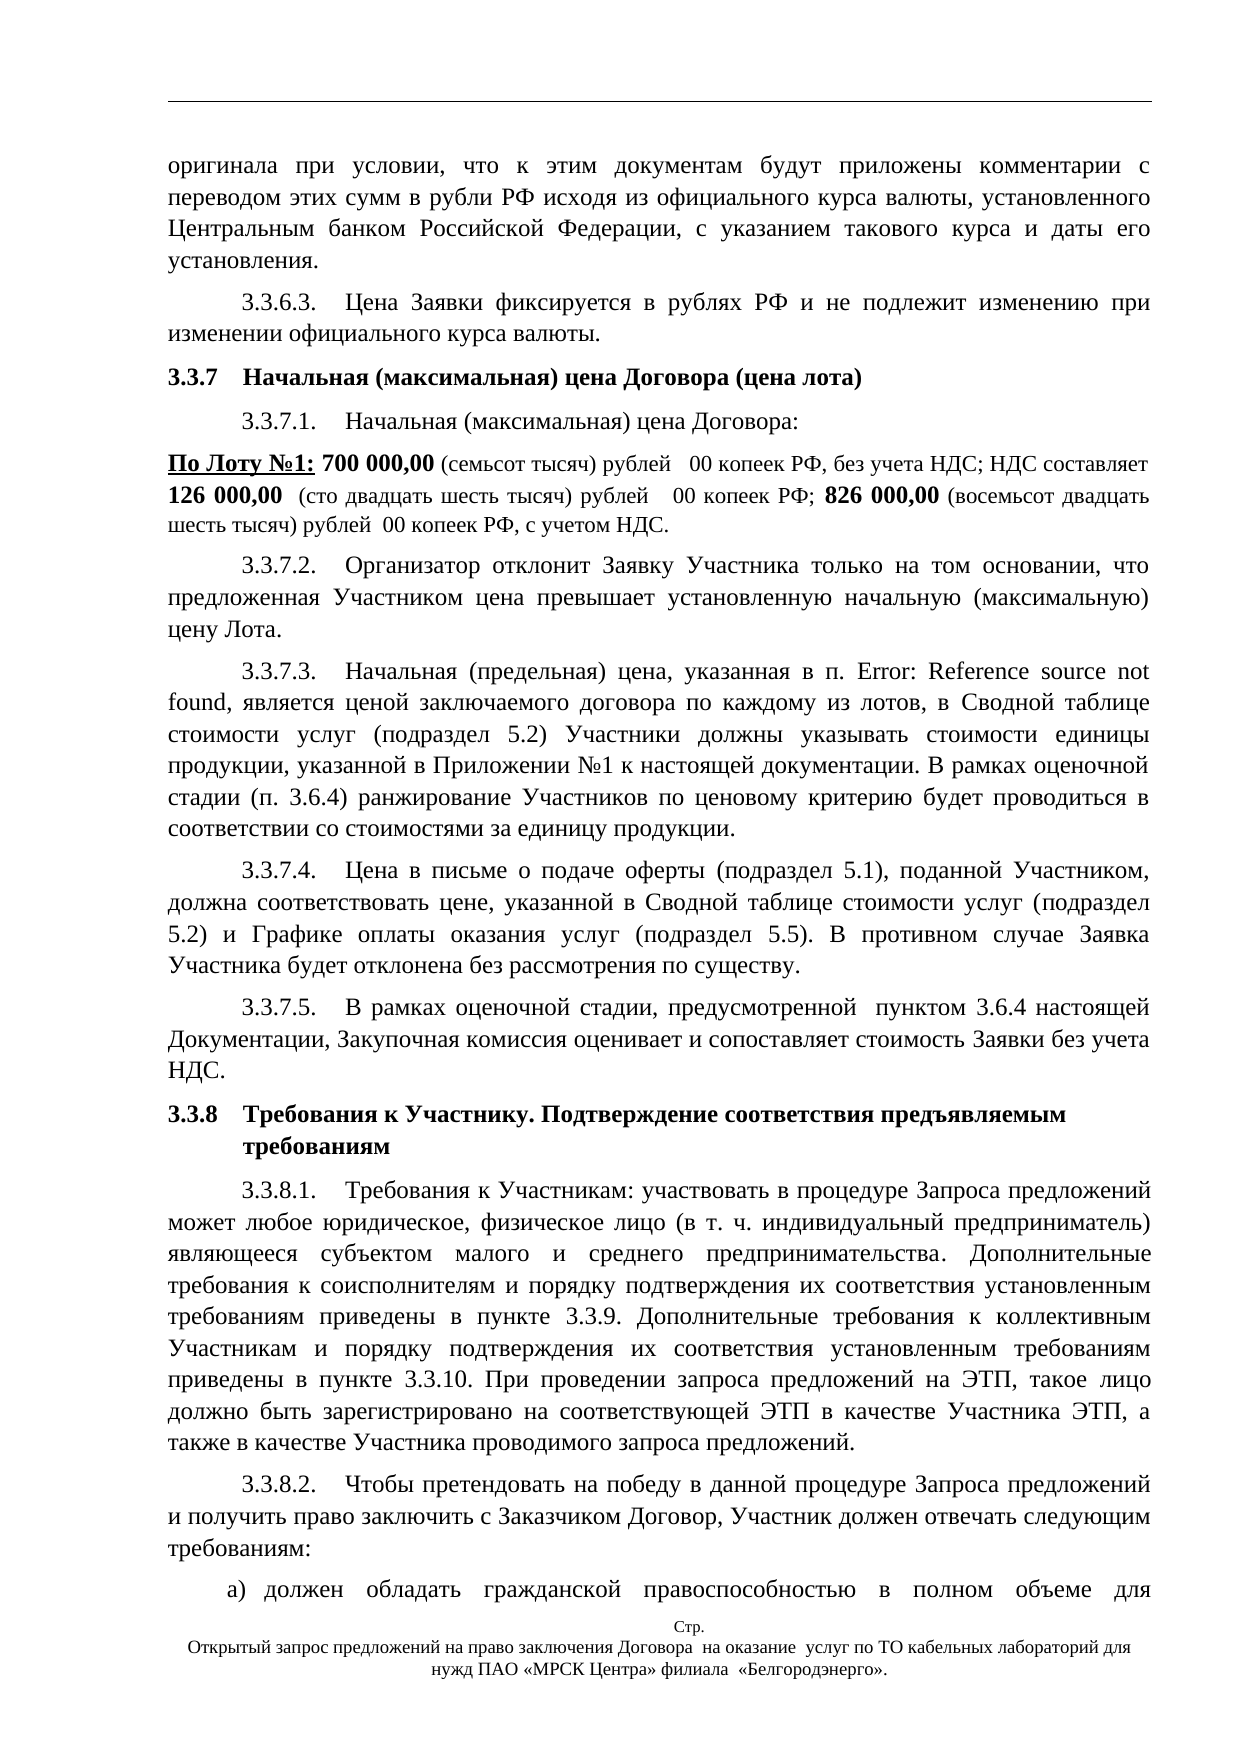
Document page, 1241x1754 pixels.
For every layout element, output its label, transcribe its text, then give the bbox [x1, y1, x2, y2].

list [168, 150, 1152, 273]
subtitle Требования к Участнику. Подтверждение соответствия предъявляемым требованиям [168, 1099, 1152, 1160]
text По Лоту №1: 700 000,00 (семьсот тысяч) рублей 00 копеек РФ, без учета НДС; НДС составляет 126 000,00 (сто двадцать шесть тысяч) рублей 00 копеек РФ; 826 000,00 (восемьсот двадцать шесть тысяч) рублей 00 копеек РФ, с учетом НДС. [168, 448, 1150, 538]
list Чтобы претендовать на победу в данной процедуре Запроса предложений и получить право заключить с Заказчиком Договор, Участник должен отвечать следующим требованиям: [168, 1469, 1152, 1561]
list Организатор отклонит Заявку Участника только на том основании, что предложенная Участником цена превышает установленную начальную (максимальную) цену Лота. [168, 551, 1150, 642]
subtitle Начальная (максимальная) цена Договора (цена лота) [168, 362, 1152, 391]
list Начальная (максимальная) цена Договора: [168, 406, 1150, 435]
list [227, 1574, 1152, 1603]
list В рамках оценочной стадии, предусмотренной пунктом 3.6.4 настоящей Документации, Закупочная комиссия оценивает и сопоставляет стоимость Заявки без учета НДС. [168, 992, 1150, 1084]
list Цена Заявки фиксируется в рублях РФ и не подлежит изменению при изменении официального курса валюты. [168, 287, 1152, 347]
